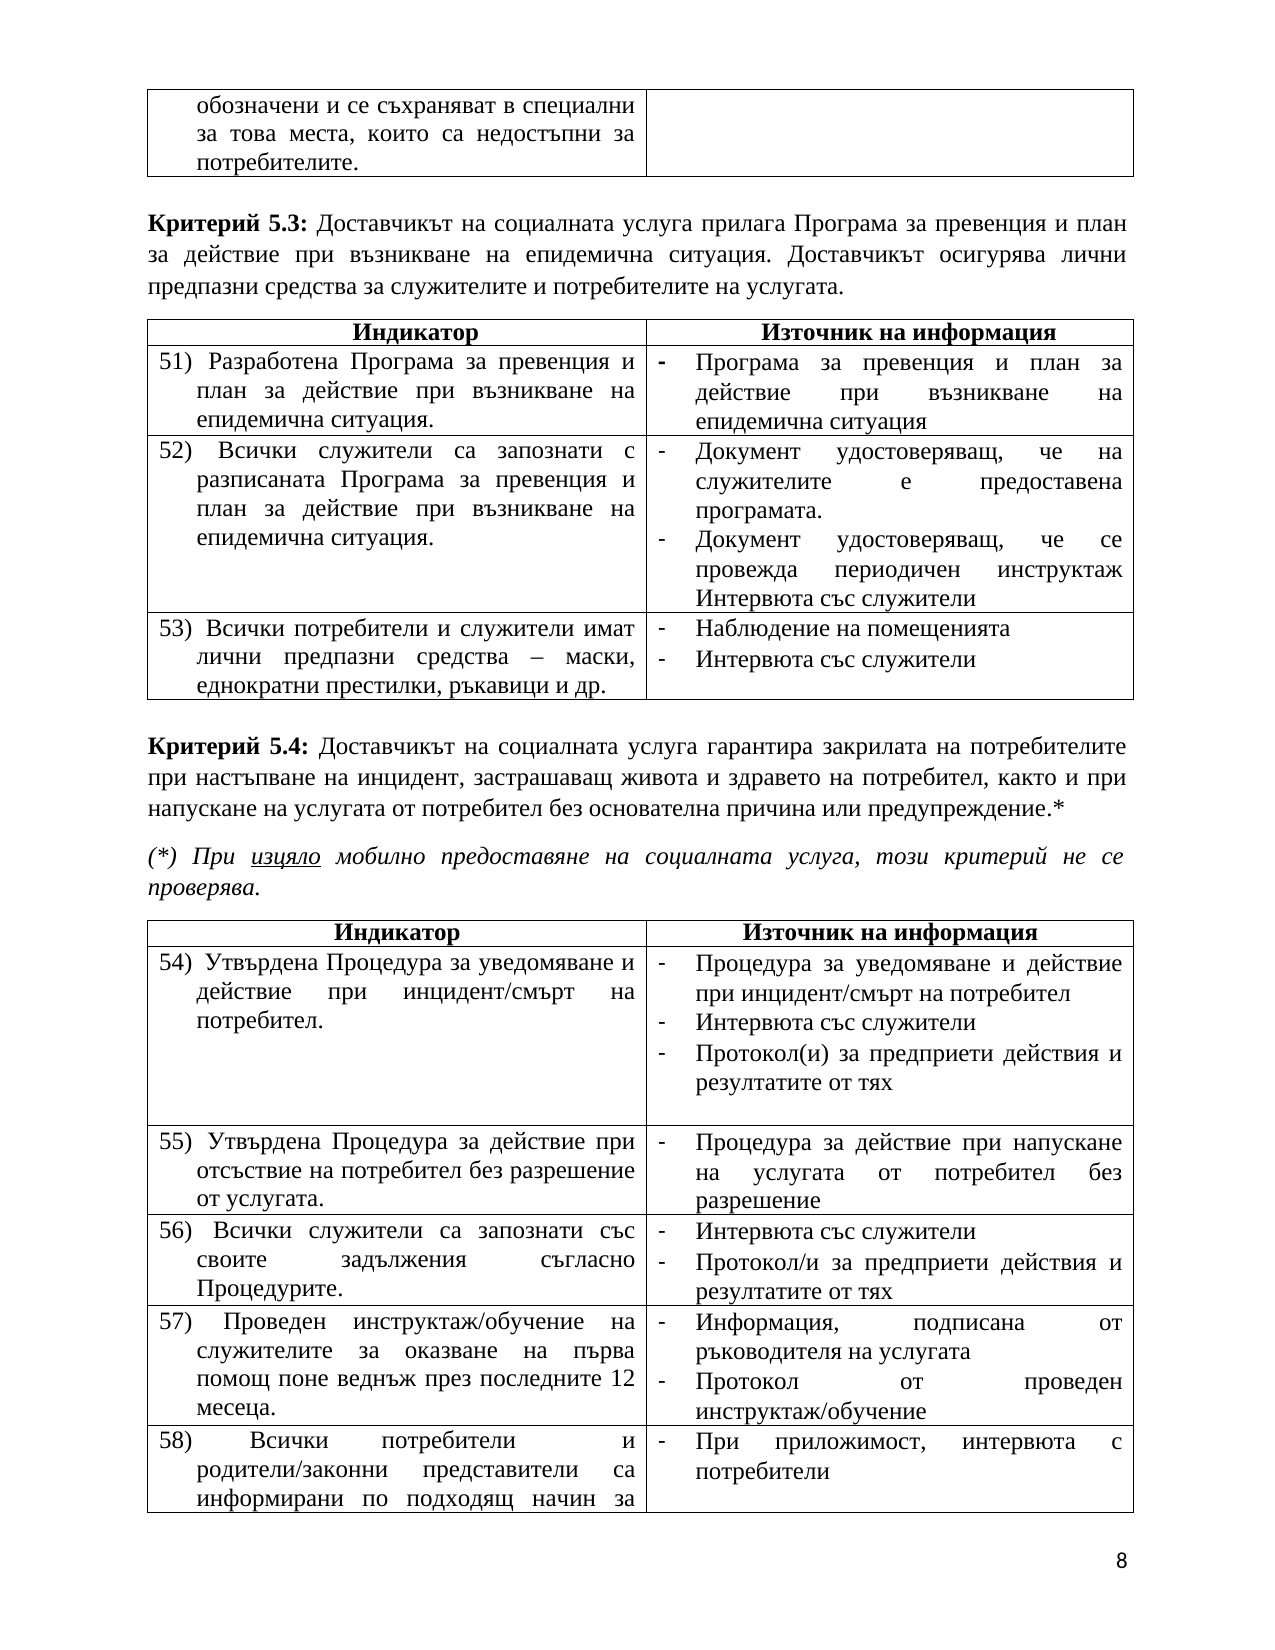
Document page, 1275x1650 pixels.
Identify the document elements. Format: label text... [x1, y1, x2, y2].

table_cell Утвърдена Процедура за действие при отсъствие на потребител без разрешение от услугата. [148, 1126, 646, 1214]
table_cell Процедура за действие при напускане на услугата от потребител без разрешение [647, 1126, 1133, 1214]
table_cell Проведен инструктаж/обучение на служителите за оказване на първа помощ поне веднъж през последните 12 месеца. [148, 1306, 646, 1424]
table_cell Всички потребители и служители имат лични предпазни средства – маски, еднократни престилки, ръкавици и др. [148, 613, 646, 699]
table_cell Всички служители са запознати с разписаната Програма за превенция и план за действие при възникване на епидемична ситуация. [148, 436, 646, 612]
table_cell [148, 1426, 646, 1512]
table_cell Утвърдена Процедура за уведомяване и действие при инцидент/смърт на потребител. [148, 947, 646, 1125]
table_cell Наблюдение на помещенията Интервюта със служители [647, 613, 1133, 699]
table_cell Информация, подписана от ръководителя на услугата Протокол от проведен инструктаж/обучение [647, 1306, 1133, 1424]
table_cell Програма за превенция и план за действие при възникване на епидемична ситуация [647, 346, 1133, 434]
table_cell Процедура за уведомяване и действие при инцидент/смърт на потребител Интервюта със служители Протокол(и) за предприети действия и резултатите от тях [647, 947, 1133, 1125]
table_cell Всички служители са запознати със своите задължения съгласно Процедурите. [148, 1215, 646, 1305]
text (*) При изцяло мобилно предоставяне на социалната услуга, този критерий не се проверява. [148, 841, 1127, 901]
text Критерий 5.3: Доставчикът на социалната услуга прилага Програма за превенция и план за действие при възникване на епидемична ситуация. Доставчикът осигурява лични предпазни средства за служителите и потребителите на услугата. [148, 208, 1127, 300]
table_header Индикатор [148, 921, 646, 946]
table_cell Интервюта със служители Протокол/и за предприети действия и резултатите от тях [647, 1215, 1133, 1305]
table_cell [148, 90, 646, 176]
table_header Индикатор [148, 320, 646, 345]
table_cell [647, 1426, 1133, 1512]
table_cell Документ удостоверяващ, че на служителите е предоставена програмата. Документ удостоверяващ, че се провежда периодичен инструктаж Интервюта със служители [647, 436, 1133, 612]
table_header Източник на информация [647, 320, 1133, 345]
table_header Източник на информация [647, 921, 1133, 946]
table_cell Разработена Програма за превенция и план за действие при възникване на епидемична ситуация. [148, 346, 646, 434]
text Критерий 5.4: Доставчикът на социалната услуга гарантира закрилата на потребителите при настъпване на инцидент, застрашаващ живота и здравето на потребител, както и при напускане на услугата от потребител без основателна причина или предупреждение.* [148, 731, 1127, 822]
